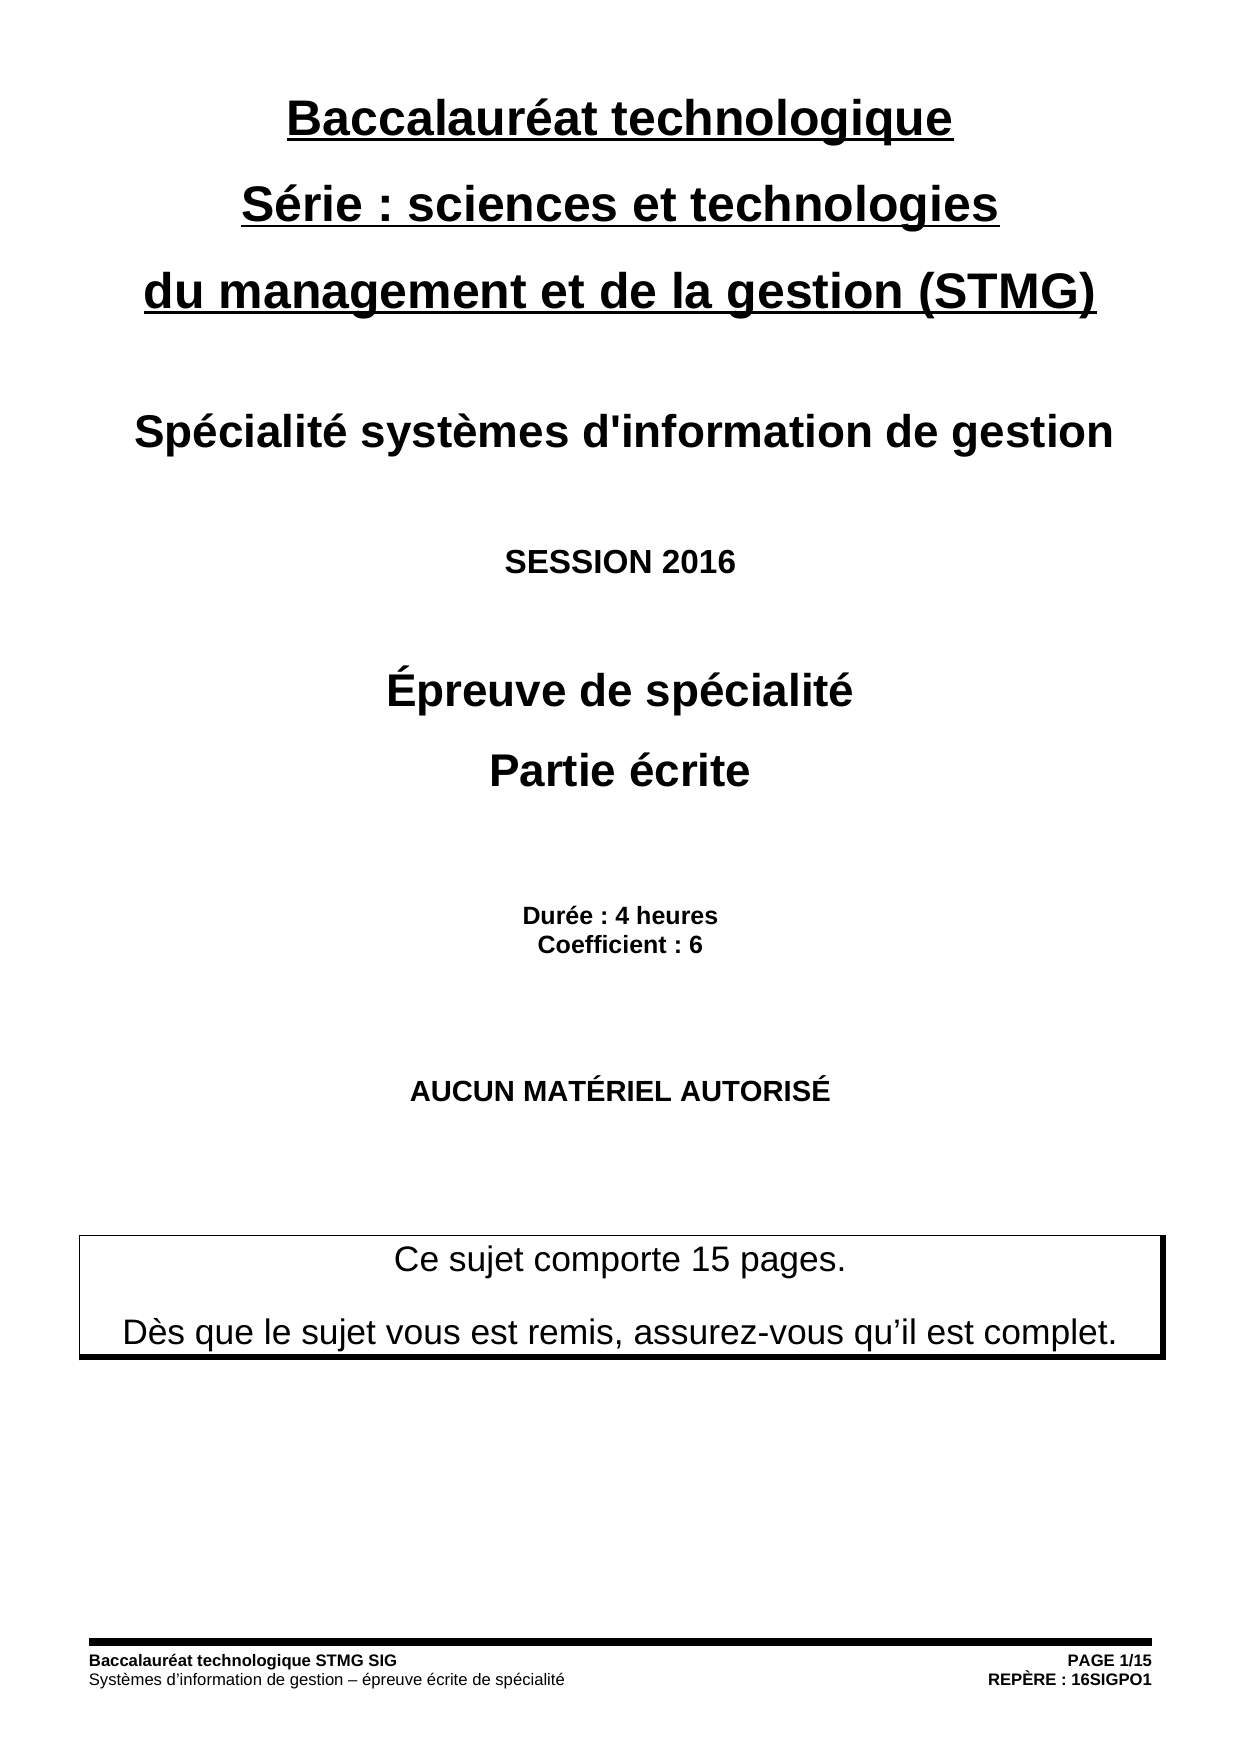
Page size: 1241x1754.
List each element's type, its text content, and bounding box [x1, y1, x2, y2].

text Série : sciences et technologies [89, 175, 1152, 232]
text Spécialité systèmes d'information de gestion [59, 405, 1190, 458]
text Ce sujet comporte 15 pages. [80, 1236, 1160, 1278]
subtitle SESSION 2016 [89, 542, 1152, 580]
subtitle AUCUN MATÉRIEL AUTORISÉ [89, 1074, 1152, 1107]
text Partie écrite [89, 743, 1152, 796]
text du management et de la gestion (STMG) [89, 261, 1152, 319]
text Baccalauréat technologique [89, 89, 1152, 146]
text Dès que le sujet vous est remis, assurez-vous qu’il est complet. [80, 1308, 1160, 1354]
subtitle Durée : 4 heures [89, 901, 1152, 930]
text Épreuve de spécialité [89, 664, 1152, 717]
subtitle Coefficient : 6 [89, 930, 1152, 959]
